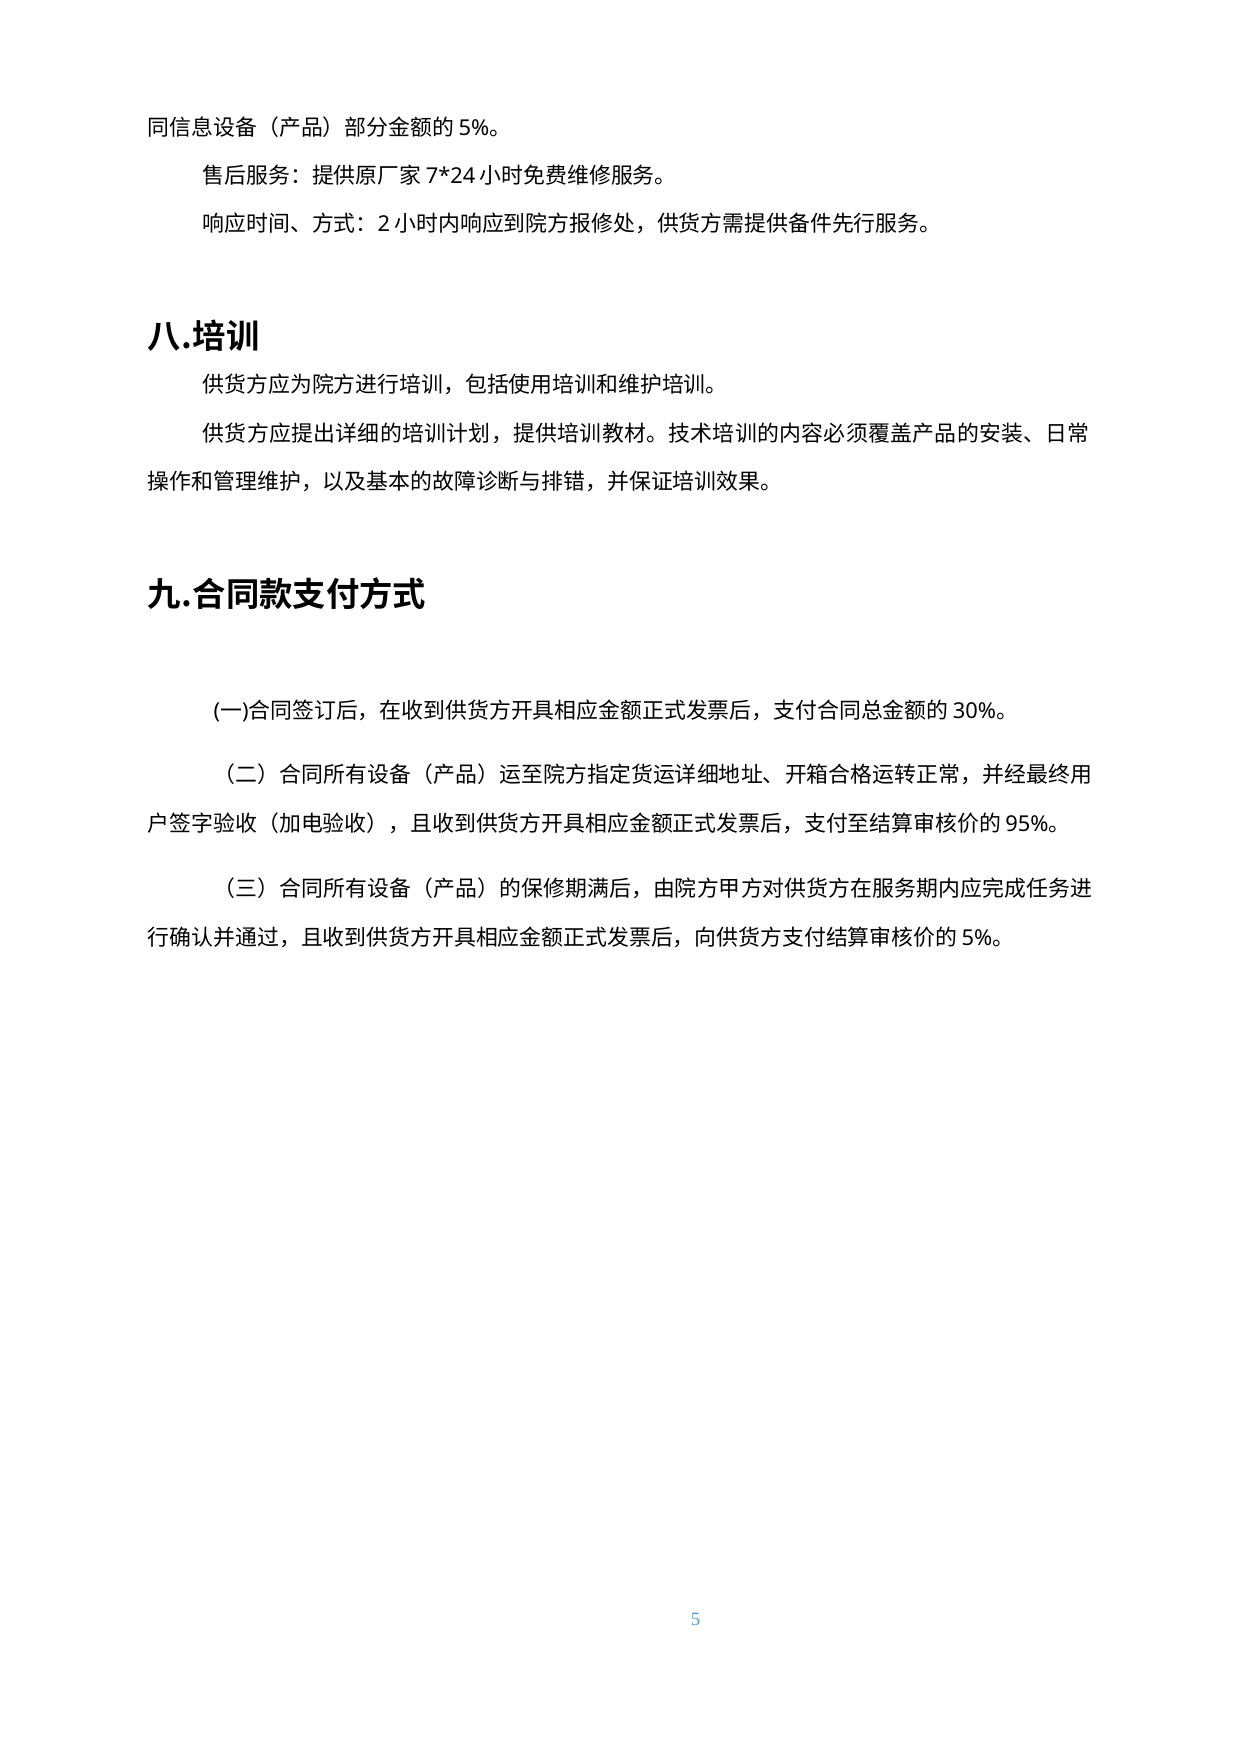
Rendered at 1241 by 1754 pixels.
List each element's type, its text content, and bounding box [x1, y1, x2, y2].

list 培训 [148, 302, 1092, 367]
text （三）合同所有设备（产品）的保修期满后，由院方甲方对供货方在服务期内应完成任务进行确认并通过，且收到供货方开具相应金额正式发票后，向供货方支付结算审核价的5%。 [148, 870, 1092, 952]
subtitle 合同款支付方式 [148, 559, 1092, 624]
text 响应时间、方式：2小时内响应到院方报修处，供货方需提供备件先行服务。 [148, 206, 1092, 238]
text 供货方应提出详细的培训计划，提供培训教材。技术培训的内容必须覆盖产品的安装、日常操作和管理维护，以及基本的故障诊断与排错，并保证培训效果。 [148, 415, 1092, 496]
text (一)合同签订后，在收到供货方开具相应金额正式发票后，支付合同总金额的30%。 [148, 692, 1092, 725]
text 供货方应为院方进行培训，包括使用培训和维护培训。 [148, 367, 1092, 399]
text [148, 109, 1092, 142]
text 售后服务：提供原厂家7*24小时免费维修服务。 [148, 158, 1092, 190]
text （二）合同所有设备（产品）运至院方指定货运详细地址、开箱合格运转正常，并经最终用户签字验收（加电验收），且收到供货方开具相应金额正式发票后，支付至结算审核价的95%。 [148, 757, 1092, 838]
